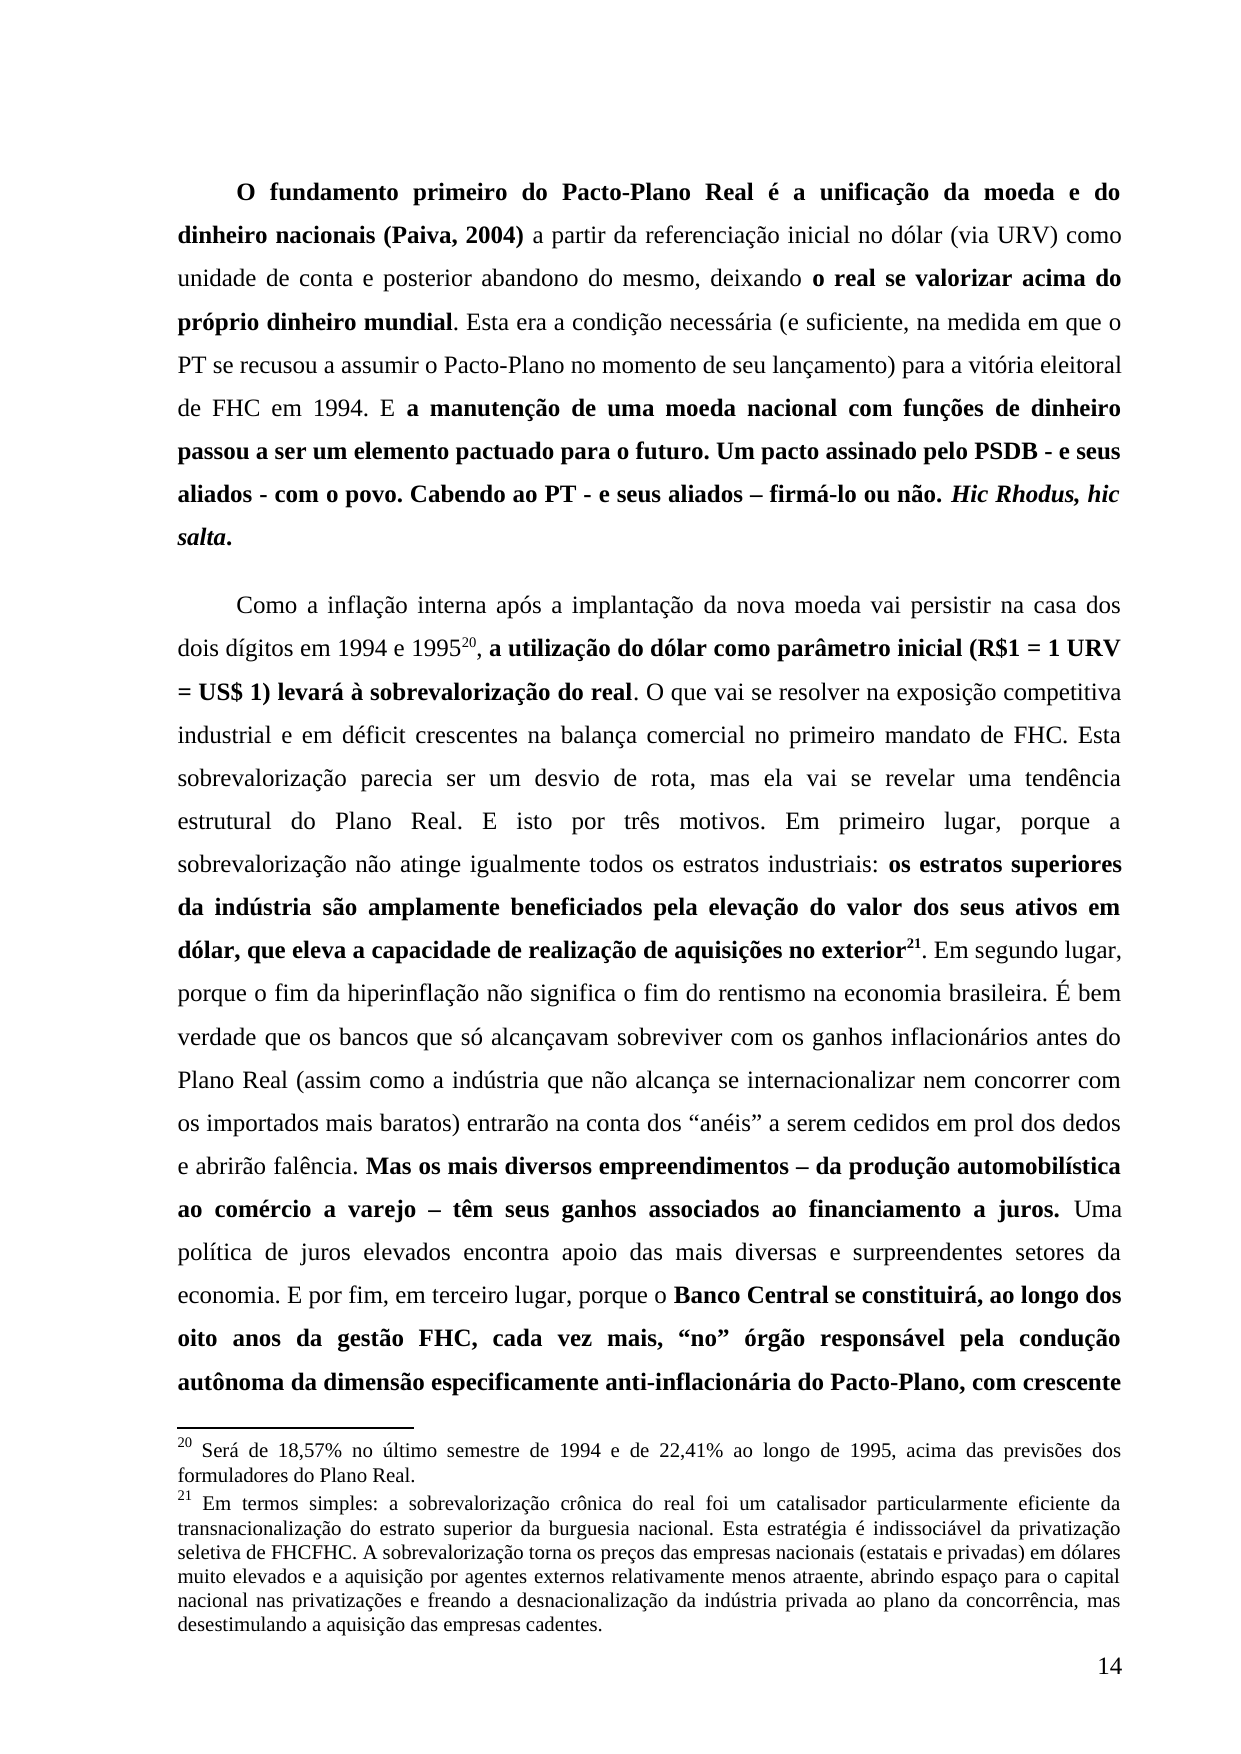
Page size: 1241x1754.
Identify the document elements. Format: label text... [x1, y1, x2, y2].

text O fundamento primeiro do Pacto-Plano Real é a unificação da moeda e do dinheiro nacionais (Paiva, 2004) a partir da referenciação inicial no dólar (via URV) como unidade de conta e posterior abandono do mesmo, deixando o real se valorizar acima do próprio dinheiro mundial. Esta era a condição necessária (e suficiente, na medida em que o PT se recusou a assumir o Pacto-Plano no momento de seu lançamento) para a vitória eleitoral de FHC em 1994. E a manutenção de uma moeda nacional com funções de dinheiro passou a ser um elemento pactuado para o futuro. Um pacto assinado pelo PSDB - e seus aliados - com o povo. Cabendo ao PT - e seus aliados – firmá-lo ou não. Hic Rhodus, hic salta. [177, 177, 1122, 551]
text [177, 590, 1122, 1395]
